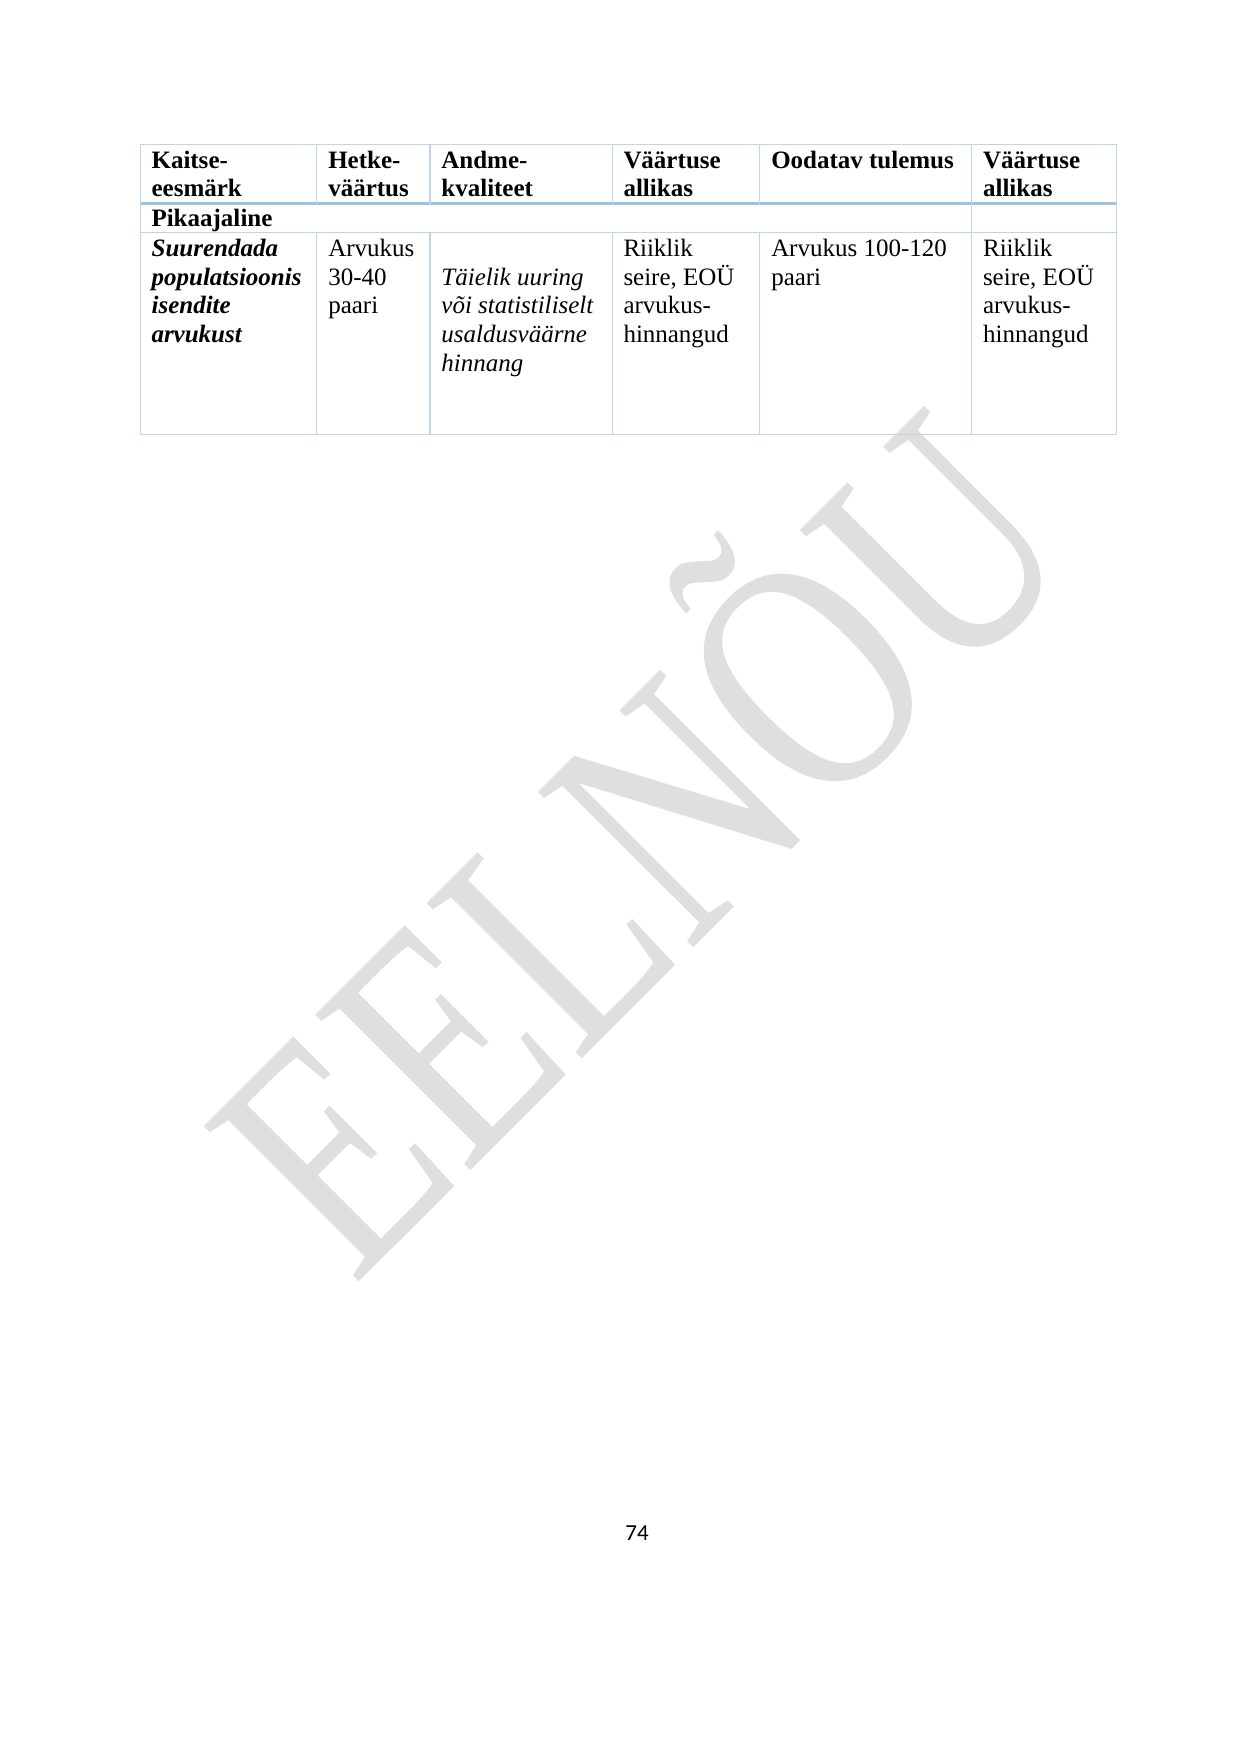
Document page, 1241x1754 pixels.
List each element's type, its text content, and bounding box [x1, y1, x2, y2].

table_cell [431, 233, 612, 434]
table_cell Arvukus 100-120 paari [760, 233, 971, 434]
table_cell Riiklik seire, EOÜ arvukus-hinnangud [613, 233, 759, 434]
table_header Hetke- väärtus [317, 145, 429, 202]
table_cell Pikaajaline [141, 205, 971, 232]
table_cell Riiklik seire, EOÜ arvukus-hinnangud [972, 233, 1116, 434]
table_cell Arvukus 30-40 paari [317, 233, 429, 434]
table_cell [972, 205, 1116, 232]
table_header Väärtuse allikas [613, 145, 759, 202]
table_header Andme- kvaliteet [431, 145, 612, 202]
table_header Väärtuse allikas [972, 145, 1116, 202]
table_cell [141, 233, 316, 434]
table_header Kaitse-eesmärk [141, 145, 316, 202]
table_header Oodatav tulemus [760, 145, 971, 202]
